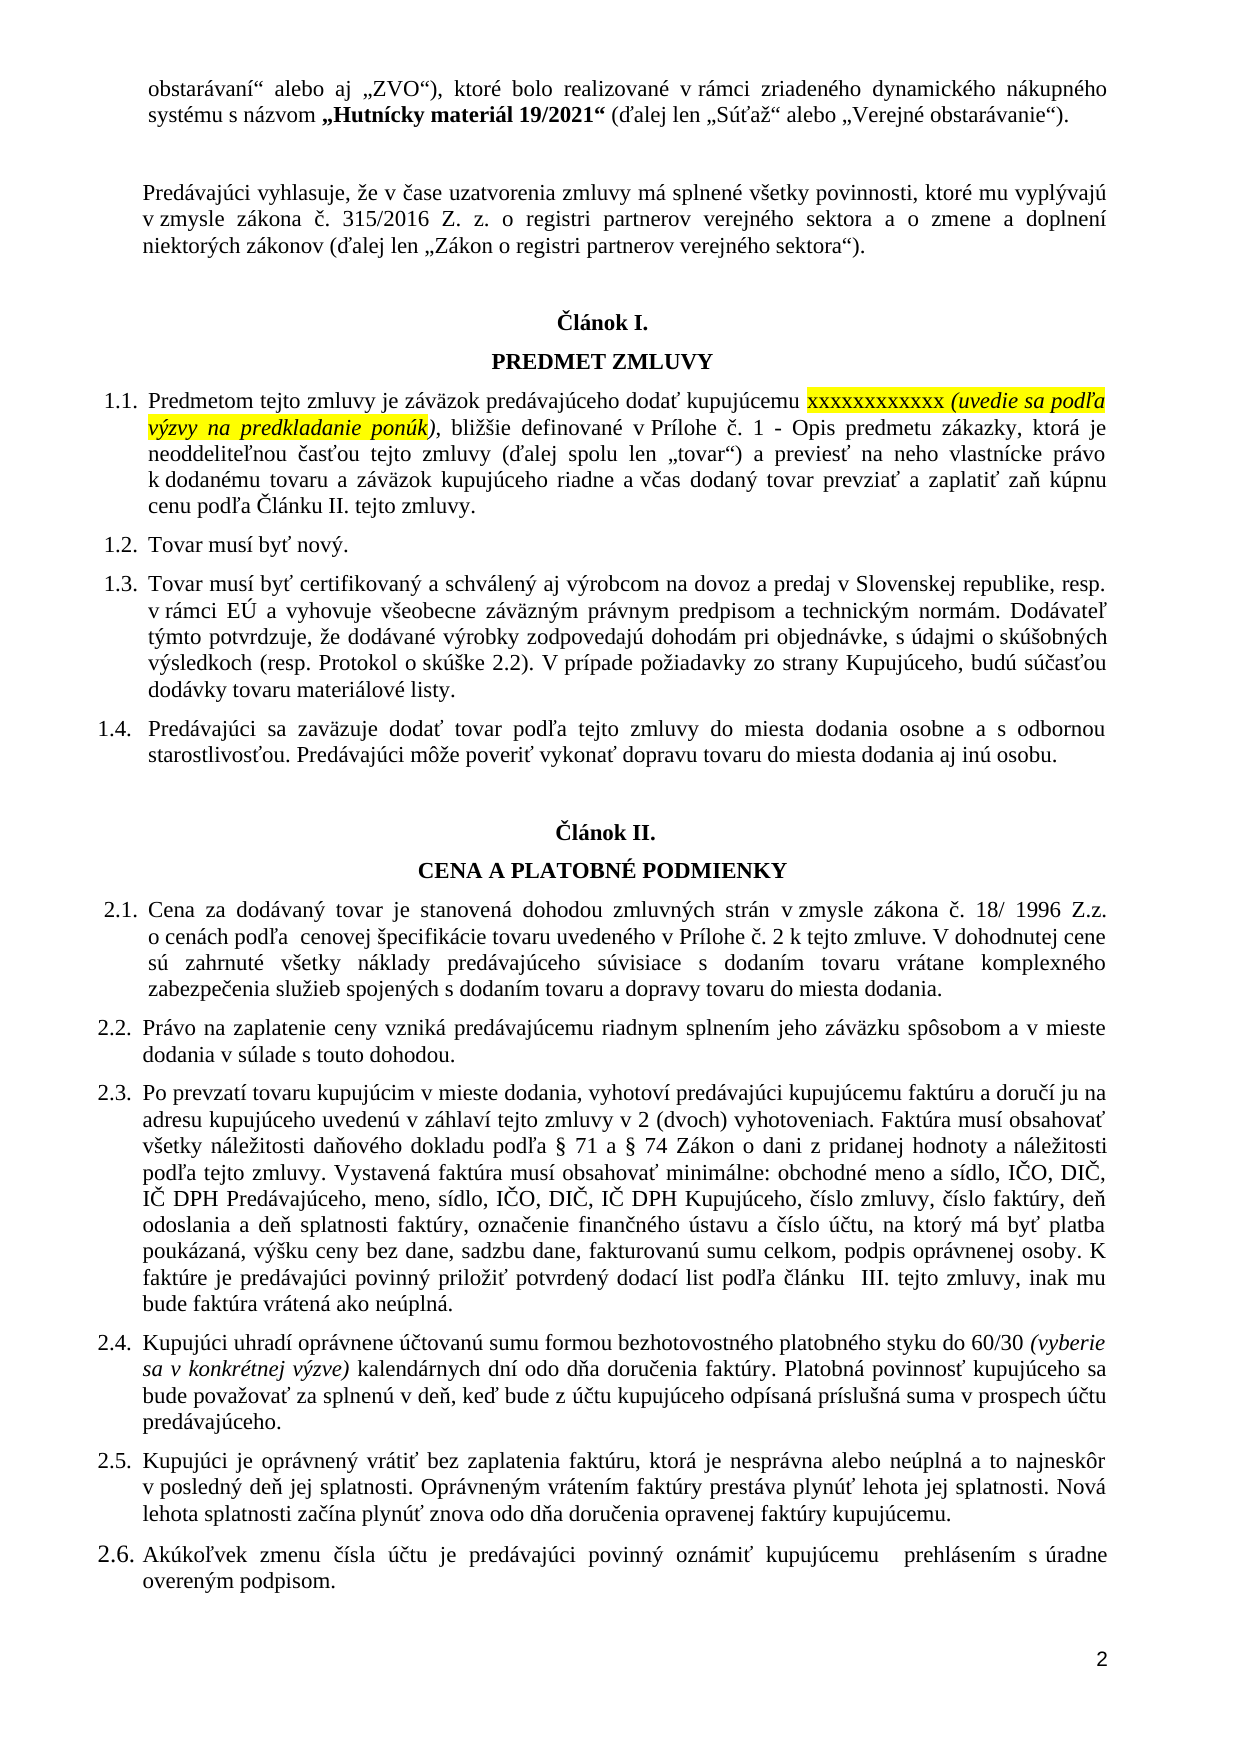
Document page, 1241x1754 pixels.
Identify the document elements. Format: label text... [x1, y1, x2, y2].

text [148, 75, 1107, 128]
text Článok II. [103, 819, 1107, 845]
text PREDMET ZMLUVY [97, 348, 1107, 375]
list Právo na zaplatenie ceny vzniká predávajúcemu riadnym splnením jeho záväzku spôsobom a v mieste dodania v súlade s touto dohodou. [97, 1014, 1107, 1067]
text Predávajúci vyhlasuje, že v čase uzatvorenia zmluvy má splnené všetky povinnosti, ktoré mu vyplývajú v zmysle zákona č. 315/2016 Z. z. o registri partnerov verejného sektora a o zmene a doplnení niektorých zákonov (ďalej len „Zákon o registri partnerov verejného sektora“). [142, 179, 1107, 258]
list Kupujúci je oprávnený vrátiť bez zaplatenia faktúru, ktorá je nesprávna alebo neúplná a to najneskôr v posledný deň jej splatnosti. Oprávneným vrátením faktúry prestáva plynúť lehota jej splatnosti. Nová lehota splatnosti začína plynúť znova odo dňa doručenia opravenej faktúry kupujúcemu. [97, 1447, 1107, 1526]
list Tovar musí byť certifikovaný a schválený aj výrobcom na dovoz a predaj v Slovenskej republike, resp. v rámci EÚ a vyhovuje všeobecne záväzným právnym predpisom a technickým normám. Dodávateľ týmto potvrdzuje, že dodávané výrobky zodpovedajú dohodám pri objednávke, s údajmi o skúšobných výsledkoch (resp. Protokol o skúške 2.2). V prípade požiadavky zo strany Kupujúceho, budú súčasťou dodávky tovaru materiálové listy. [103, 570, 1107, 702]
list Predmetom tejto zmluvy je záväzok predávajúceho dodať kupujúcemu xxxxxxxxxxxx (uvedie sa podľa výzvy na predkladanie ponúk), bližšie definované v Prílohe č. 1 - Opis predmetu zákazky, ktorá je neoddeliteľnou časťou tejto zmluvy (ďalej spolu len „tovar“) a previesť na neho vlastnícke právo k dodanému tovaru a záväzok kupujúceho riadne a včas dodaný tovar prevziať a zaplatiť zaň kúpnu cenu podľa Článku II. tejto zmluvy. [103, 387, 1107, 519]
list Akúkoľvek zmenu čísla účtu je predávajúci povinný oznámiť kupujúcemu prehlásením s úradne overeným podpisom. [97, 1539, 1107, 1594]
list Po prevzatí tovaru kupujúcim v mieste dodania, vyhotoví predávajúci kupujúcemu faktúru a doručí ju na adresu kupujúceho uvedenú v záhlaví tejto zmluvy v 2 (dvoch) vyhotoveniach. Faktúra musí obsahovať všetky náležitosti daňového dokladu podľa § 71 a § 74 Zákon o dani z pridanej hodnoty a náležitosti podľa tejto zmluvy. Vystavená faktúra musí obsahovať minimálne: obchodné meno a sídlo, IČO, DIČ, IČ DPH Predávajúceho, meno, sídlo, IČO, DIČ, IČ DPH Kupujúceho, číslo zmluvy, číslo faktúry, deň odoslania a deň splatnosti faktúry, označenie finančného ústavu a číslo účtu, na ktorý má byť platba poukázaná, výšku ceny bez dane, sadzbu dane, fakturovanú sumu celkom, podpis oprávnenej osoby. K faktúre je predávajúci povinný priložiť potvrdený dodací list podľa článku III. tejto zmluvy, inak mu bude faktúra vrátená ako neúplná. [97, 1079, 1107, 1317]
text Článok I. [97, 309, 1107, 336]
list Tovar musí byť nový. [103, 531, 1107, 558]
list Cena za dodávaný tovar je stanovená dohodou zmluvných strán v zmysle zákona č. 18/ 1996 Z.z. o cenách podľa cenovej špecifikácie tovaru uvedeného v Prílohe č. 2 k tejto zmluve. V dohodnutej cene sú zahrnuté všetky náklady predávajúceho súvisiace s dodaním tovaru vrátane komplexného zabezpečenia služieb spojených s dodaním tovaru a dopravy tovaru do miesta dodania. [103, 896, 1107, 1002]
list Predávajúci sa zaväzuje dodať tovar podľa tejto zmluvy do miesta dodania osobne a s odbornou starostlivosťou. Predávajúci môže poveriť vykonať dopravu tovaru do miesta dodania aj inú osobu. [97, 714, 1107, 767]
list Kupujúci uhradí oprávnene účtovanú sumu formou bezhotovostného platobného styku do 60/30 (vyberie sa v konkrétnej výzve) kalendárnych dní odo dňa doručenia faktúry. Platobná povinnosť kupujúceho sa bude považovať za splnenú v deň, keď bude z účtu kupujúceho odpísaná príslušná suma v prospech účtu predávajúceho. [97, 1329, 1107, 1434]
text CENA A PLATOBNÉ PODMIENKY [97, 857, 1107, 884]
